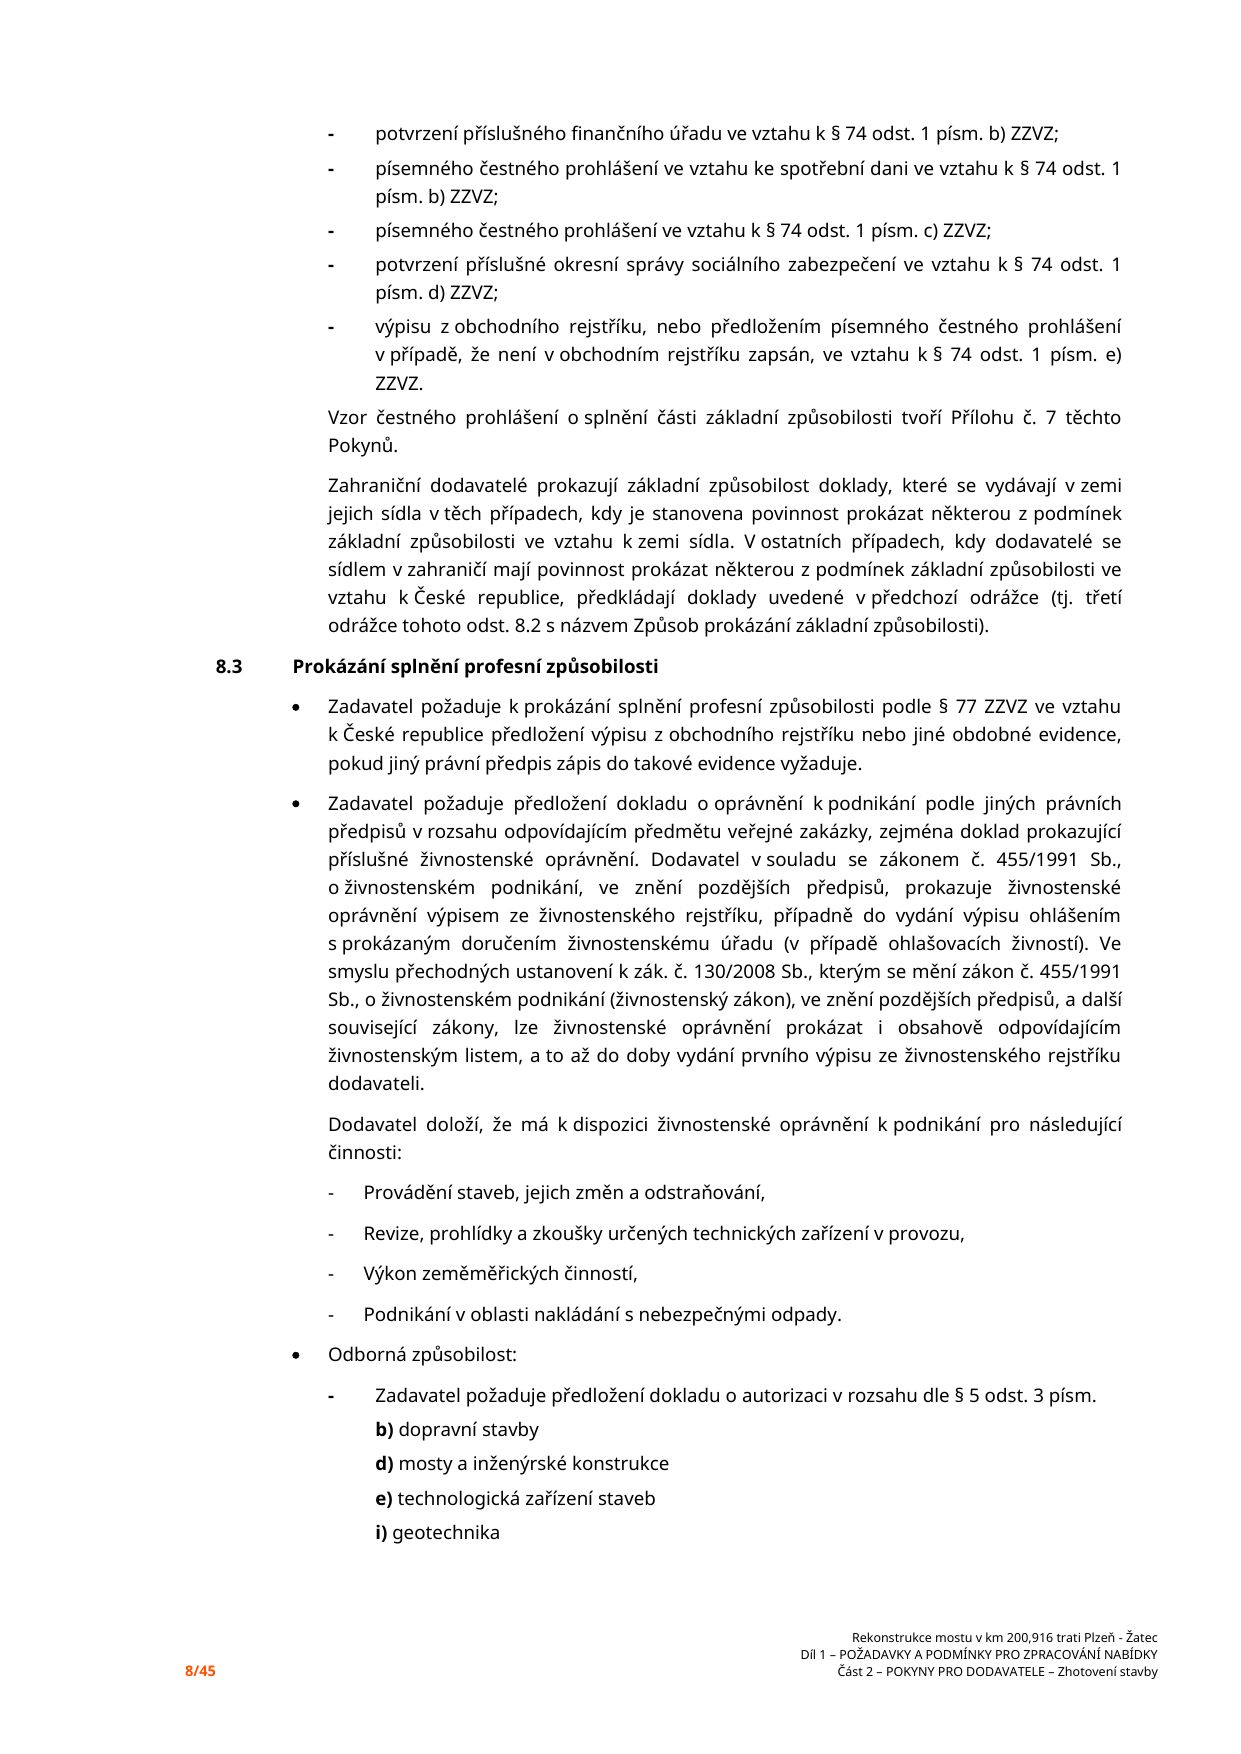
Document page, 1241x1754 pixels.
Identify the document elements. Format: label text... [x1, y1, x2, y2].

text potvrzení příslušného finančního úřadu ve vztahu k § 74 odst. 1 písm. b) ZZVZ; [328, 121, 1122, 146]
text Prokázání splnění profesní způsobilosti [216, 653, 1122, 679]
text Dodavatel doloží, že má k dispozici živnostenské oprávnění k podnikání pro následující činnosti: [328, 1111, 1122, 1164]
list e) technologická zařízení staveb [375, 1485, 1122, 1511]
text - Výkon zeměměřických činností, [328, 1261, 1122, 1286]
text Zahraniční dodavatelé prokazují základní způsobilost doklady, které se vydávají v zemi jejich sídla v těch případech, kdy je stanovena povinnost prokázat některou z podmínek základní způsobilosti ve vztahu k zemi sídla. V ostatních případech, kdy dodavatelé se sídlem v zahraničí mají povinnost prokázat některou z podmínek základní způsobilosti ve vztahu k České republice, předkládají doklady uvedené v předchozí odrážce (tj. třetí odrážce tohoto odst. 8.2 s názvem Způsob prokázání základní způsobilosti). [328, 473, 1122, 638]
text - Provádění staveb, jejich změn a odstraňování, [328, 1179, 1122, 1205]
text - Revize, prohlídky a zkoušky určených technických zařízení v provozu, [328, 1220, 1122, 1246]
text potvrzení příslušné okresní správy sociálního zabezpečení ve vztahu k § 74 odst. 1 písm. d) ZZVZ; [328, 251, 1122, 305]
text písemného čestného prohlášení ve vztahu k § 74 odst. 1 písm. c) ZZVZ; [328, 217, 1122, 243]
text výpisu z obchodního rejstříku, nebo předložením písemného čestného prohlášení v případě, že není v obchodním rejstříku zapsán, ve vztahu k § 74 odst. 1 písm. e) ZZVZ. [328, 314, 1122, 395]
text Vzor čestného prohlášení o splnění části základní způsobilosti tvoří Přílohu č. 7 těchto Pokynů. [328, 404, 1122, 458]
list d) mosty a inženýrské konstrukce [375, 1451, 1122, 1476]
list b) dopravní stavby [375, 1416, 1122, 1442]
list i) geotechnika [375, 1519, 1122, 1545]
text Zadavatel požaduje k prokázání splnění profesní způsobilosti podle § 77 ZZVZ ve vztahu k České republice předložení výpisu z obchodního rejstříku nebo jiné obdobné evidence, pokud jiný právní předpis zápis do takové evidence vyžaduje. [292, 694, 1122, 775]
text písemného čestného prohlášení ve vztahu ke spotřební dani ve vztahu k § 74 odst. 1 písm. b) ZZVZ; [328, 155, 1122, 208]
text Zadavatel požaduje předložení dokladu o autorizaci v rozsahu dle § 5 odst. 3 písm. [328, 1382, 1122, 1408]
text Zadavatel požaduje předložení dokladu o oprávnění k podnikání podle jiných právních předpisů v rozsahu odpovídajícím předmětu veřejné zakázky, zejména doklad prokazující příslušné živnostenské oprávnění. Dodavatel v souladu se zákonem č. 455/1991 Sb., o živnostenském podnikání, ve znění pozdějších předpisů, prokazuje živnostenské oprávnění výpisem ze živnostenského rejstříku, případně do vydání výpisu ohlášením s prokázaným doručením živnostenskému úřadu (v případě ohlašovacích živností). Ve smyslu přechodných ustanovení k zák. č. 130/2008 Sb., kterým se mění zákon č. 455/1991 Sb., o živnostenském podnikání (živnostenský zákon), ve znění pozdějších předpisů, a další související zákony, lze živnostenské oprávnění prokázat i obsahově odpovídajícím živnostenským listem, a to až do doby vydání prvního výpisu ze živnostenského rejstříku dodavateli. [292, 790, 1122, 1096]
text - Podnikání v oblasti nakládání s nebezpečnými odpady. [328, 1301, 1122, 1327]
text Odborná způsobilost: [292, 1342, 1122, 1367]
